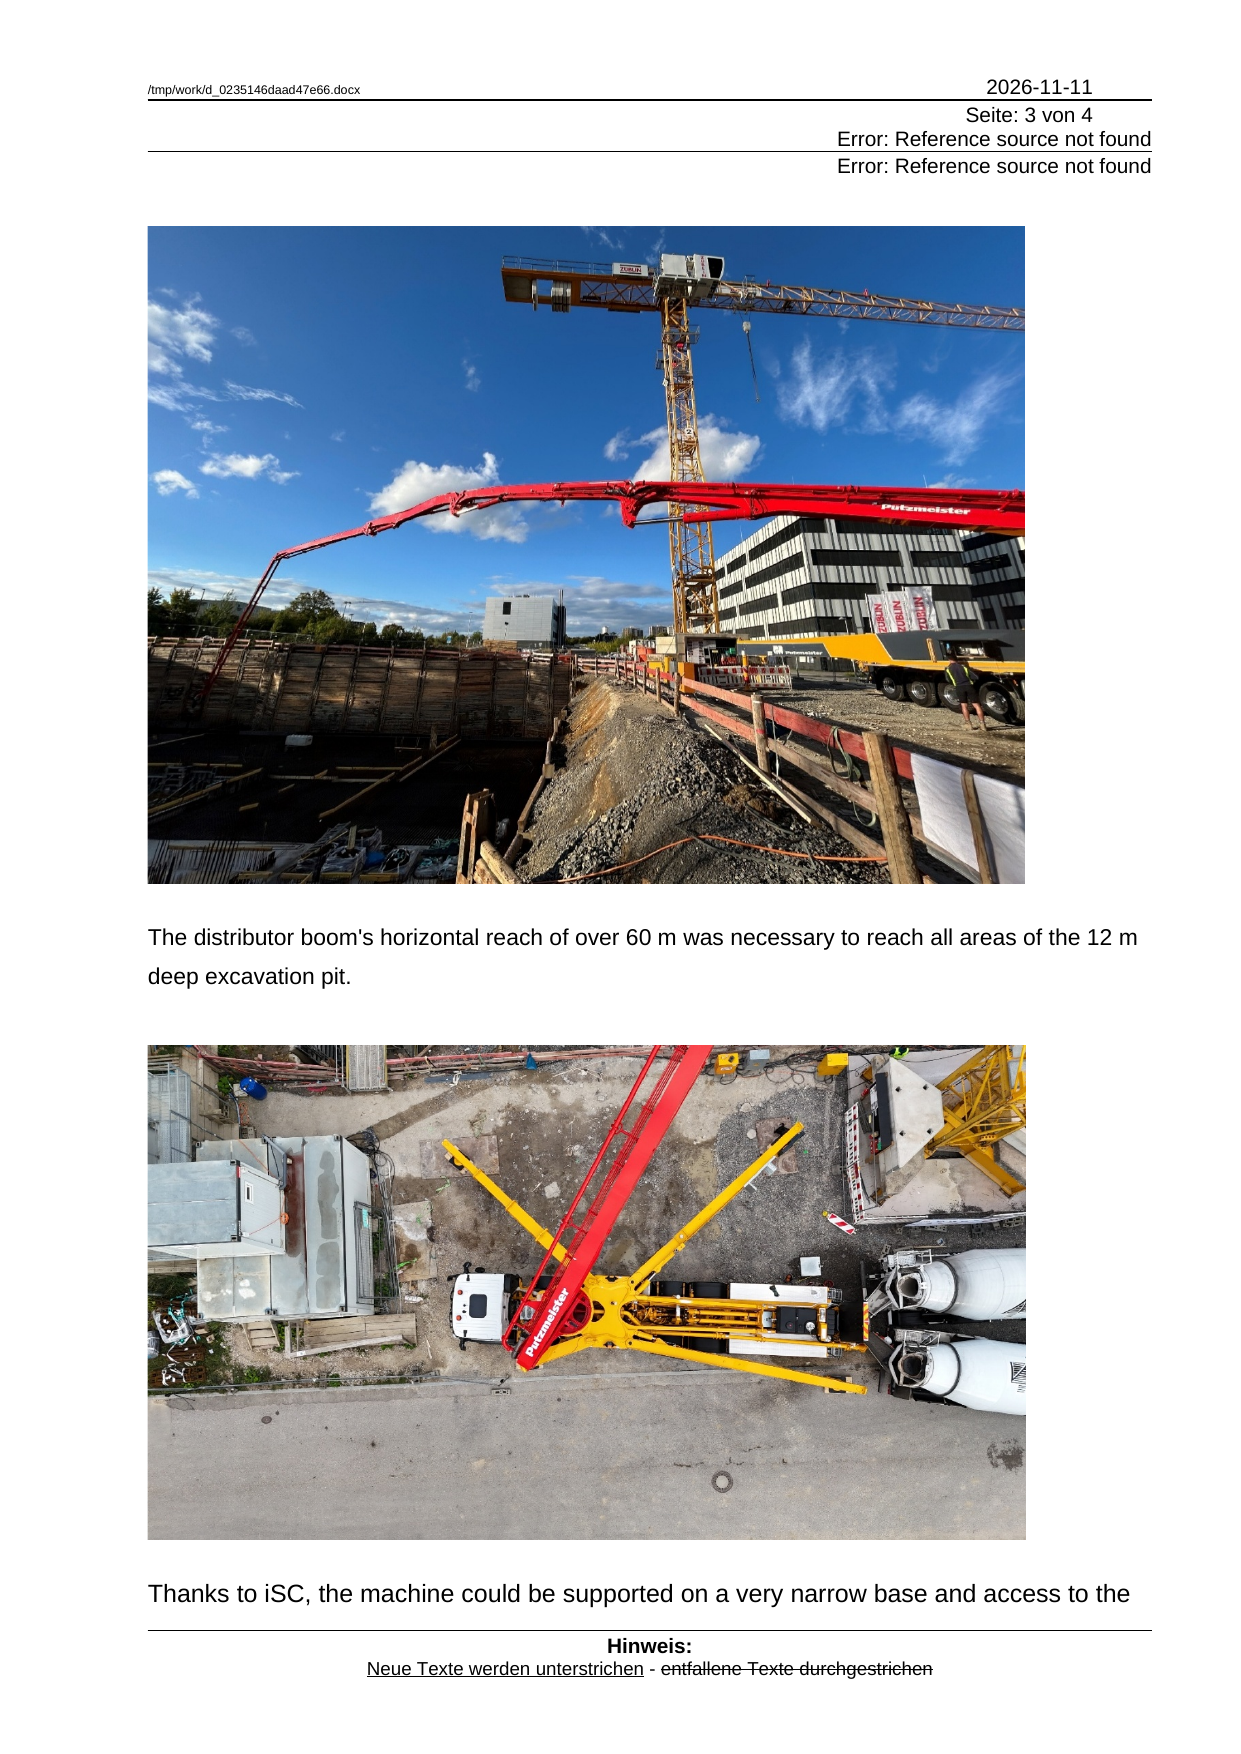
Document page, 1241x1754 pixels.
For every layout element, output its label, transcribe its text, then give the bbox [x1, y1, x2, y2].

picture [147, 1045, 1026, 1540]
text The distributor boom's horizontal reach of over 60 m was necessary to reach all areas of the 12 m deep excavation pit. [148, 923, 1152, 989]
picture [147, 226, 1025, 884]
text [148, 1579, 1152, 1608]
